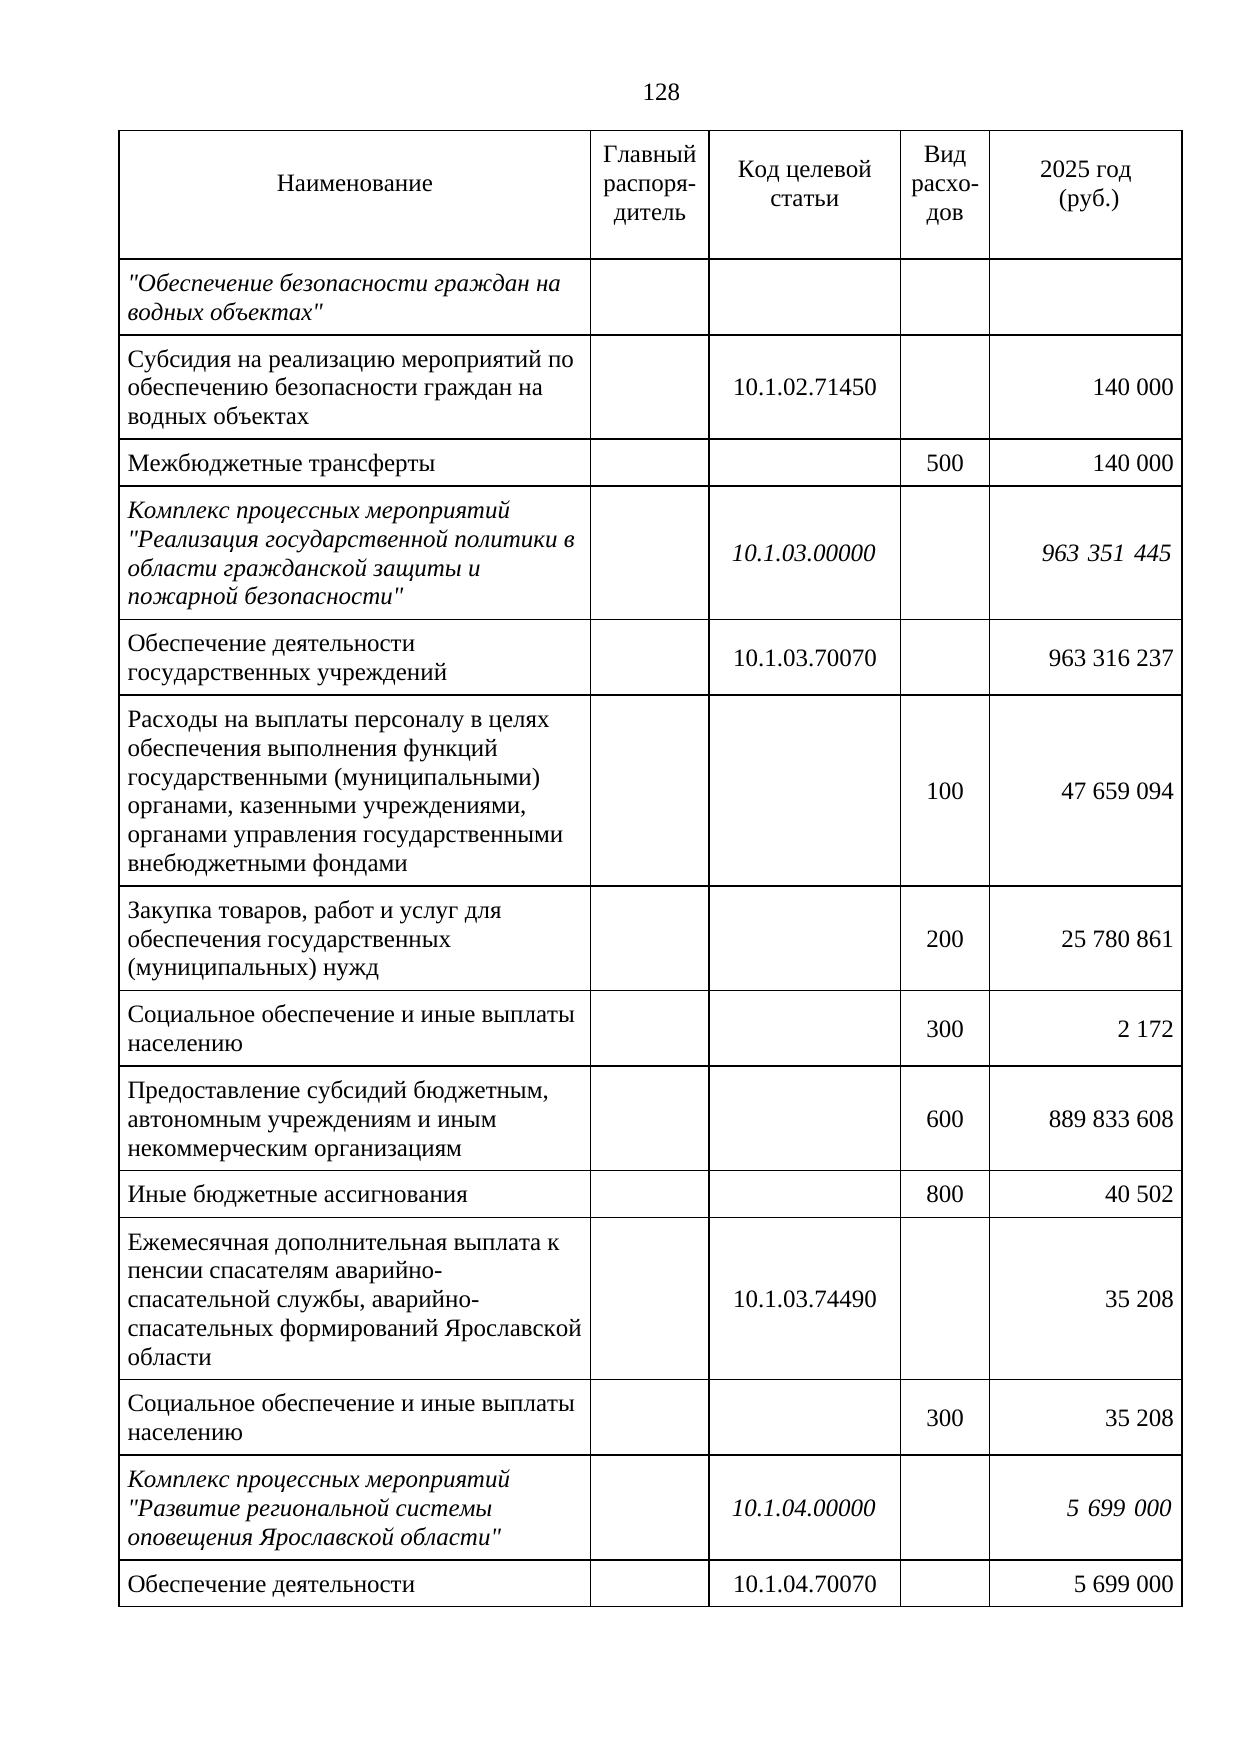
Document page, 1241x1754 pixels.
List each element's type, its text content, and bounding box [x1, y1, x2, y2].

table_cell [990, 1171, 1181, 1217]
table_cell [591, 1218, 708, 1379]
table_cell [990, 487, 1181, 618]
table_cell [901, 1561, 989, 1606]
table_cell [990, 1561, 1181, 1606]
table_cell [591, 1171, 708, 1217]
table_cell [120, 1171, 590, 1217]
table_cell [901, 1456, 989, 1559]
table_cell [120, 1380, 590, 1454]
table_header 2025 год (руб.) [990, 131, 1181, 258]
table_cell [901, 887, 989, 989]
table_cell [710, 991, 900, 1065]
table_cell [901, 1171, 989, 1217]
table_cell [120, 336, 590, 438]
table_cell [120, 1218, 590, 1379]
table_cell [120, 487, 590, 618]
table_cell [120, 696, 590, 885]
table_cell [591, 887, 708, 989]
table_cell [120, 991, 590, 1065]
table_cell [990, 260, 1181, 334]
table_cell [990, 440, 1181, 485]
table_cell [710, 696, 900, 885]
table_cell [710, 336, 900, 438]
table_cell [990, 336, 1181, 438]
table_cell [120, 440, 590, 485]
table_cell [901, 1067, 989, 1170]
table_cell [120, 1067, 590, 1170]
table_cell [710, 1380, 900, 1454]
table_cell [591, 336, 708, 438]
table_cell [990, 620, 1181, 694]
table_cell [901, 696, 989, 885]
table_header Наименование [120, 131, 590, 258]
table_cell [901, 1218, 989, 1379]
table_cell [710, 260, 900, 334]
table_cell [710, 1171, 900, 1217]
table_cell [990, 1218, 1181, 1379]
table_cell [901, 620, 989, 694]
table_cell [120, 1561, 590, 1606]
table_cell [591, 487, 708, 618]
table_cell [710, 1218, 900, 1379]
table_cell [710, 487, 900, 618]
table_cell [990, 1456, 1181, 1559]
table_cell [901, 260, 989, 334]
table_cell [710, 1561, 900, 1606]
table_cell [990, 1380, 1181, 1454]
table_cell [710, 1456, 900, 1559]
table_header Вид расхо-дов [901, 131, 989, 258]
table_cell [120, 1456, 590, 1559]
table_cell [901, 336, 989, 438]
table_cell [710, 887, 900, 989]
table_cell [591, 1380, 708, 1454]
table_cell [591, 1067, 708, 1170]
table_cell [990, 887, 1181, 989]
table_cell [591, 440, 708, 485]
table_header Код целевой статьи [710, 131, 900, 258]
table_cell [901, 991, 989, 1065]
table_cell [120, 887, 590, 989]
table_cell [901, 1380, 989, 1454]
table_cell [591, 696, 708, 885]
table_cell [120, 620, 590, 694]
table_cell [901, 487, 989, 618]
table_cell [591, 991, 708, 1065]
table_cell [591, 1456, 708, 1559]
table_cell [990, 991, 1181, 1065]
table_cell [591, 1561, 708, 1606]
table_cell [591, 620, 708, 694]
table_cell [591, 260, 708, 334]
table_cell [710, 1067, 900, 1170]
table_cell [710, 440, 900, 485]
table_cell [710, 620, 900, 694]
table_header Главный распоря-дитель [591, 131, 708, 258]
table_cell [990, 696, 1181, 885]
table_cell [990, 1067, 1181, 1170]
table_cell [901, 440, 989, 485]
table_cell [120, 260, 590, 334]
